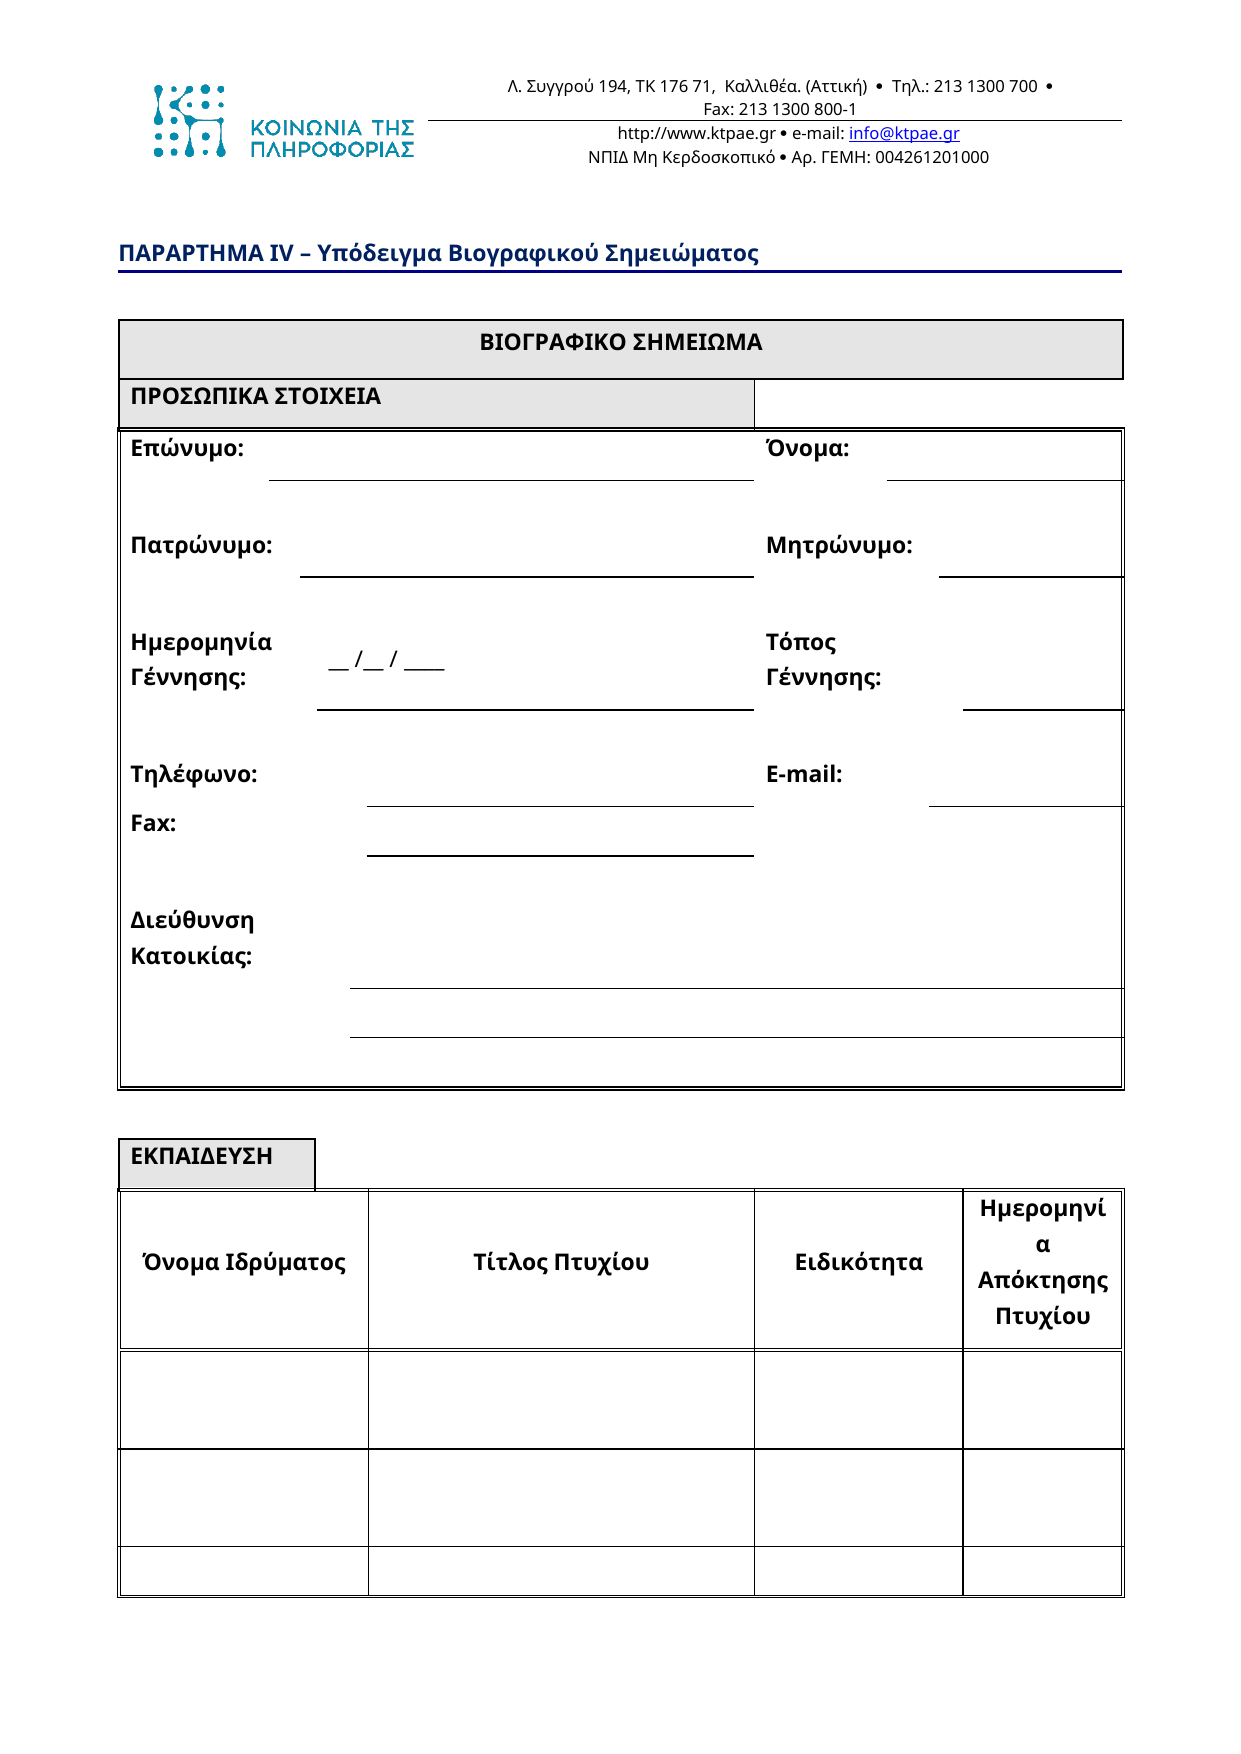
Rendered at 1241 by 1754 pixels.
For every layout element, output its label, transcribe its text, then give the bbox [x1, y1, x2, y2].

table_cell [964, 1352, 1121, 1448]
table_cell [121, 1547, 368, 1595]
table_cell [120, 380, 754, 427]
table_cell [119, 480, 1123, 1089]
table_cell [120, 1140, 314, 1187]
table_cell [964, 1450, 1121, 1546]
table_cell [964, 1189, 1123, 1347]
subtitle ΠΑΡΑΡΤΗΜΑ ΙV – Υπόδειγμα Βιογραφικού Σημειώματος [118, 237, 1122, 270]
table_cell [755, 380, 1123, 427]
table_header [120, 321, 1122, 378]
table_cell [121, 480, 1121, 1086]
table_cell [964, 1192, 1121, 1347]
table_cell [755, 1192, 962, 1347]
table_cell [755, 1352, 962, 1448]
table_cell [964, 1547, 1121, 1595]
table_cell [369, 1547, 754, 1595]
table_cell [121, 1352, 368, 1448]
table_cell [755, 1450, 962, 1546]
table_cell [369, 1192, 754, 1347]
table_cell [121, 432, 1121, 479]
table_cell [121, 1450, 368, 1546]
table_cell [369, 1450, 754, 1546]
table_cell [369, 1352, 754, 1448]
picture [140, 75, 429, 164]
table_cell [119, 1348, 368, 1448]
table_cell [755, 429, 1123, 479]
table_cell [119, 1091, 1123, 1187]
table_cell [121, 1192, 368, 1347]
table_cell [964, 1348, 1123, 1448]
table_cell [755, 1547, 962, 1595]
